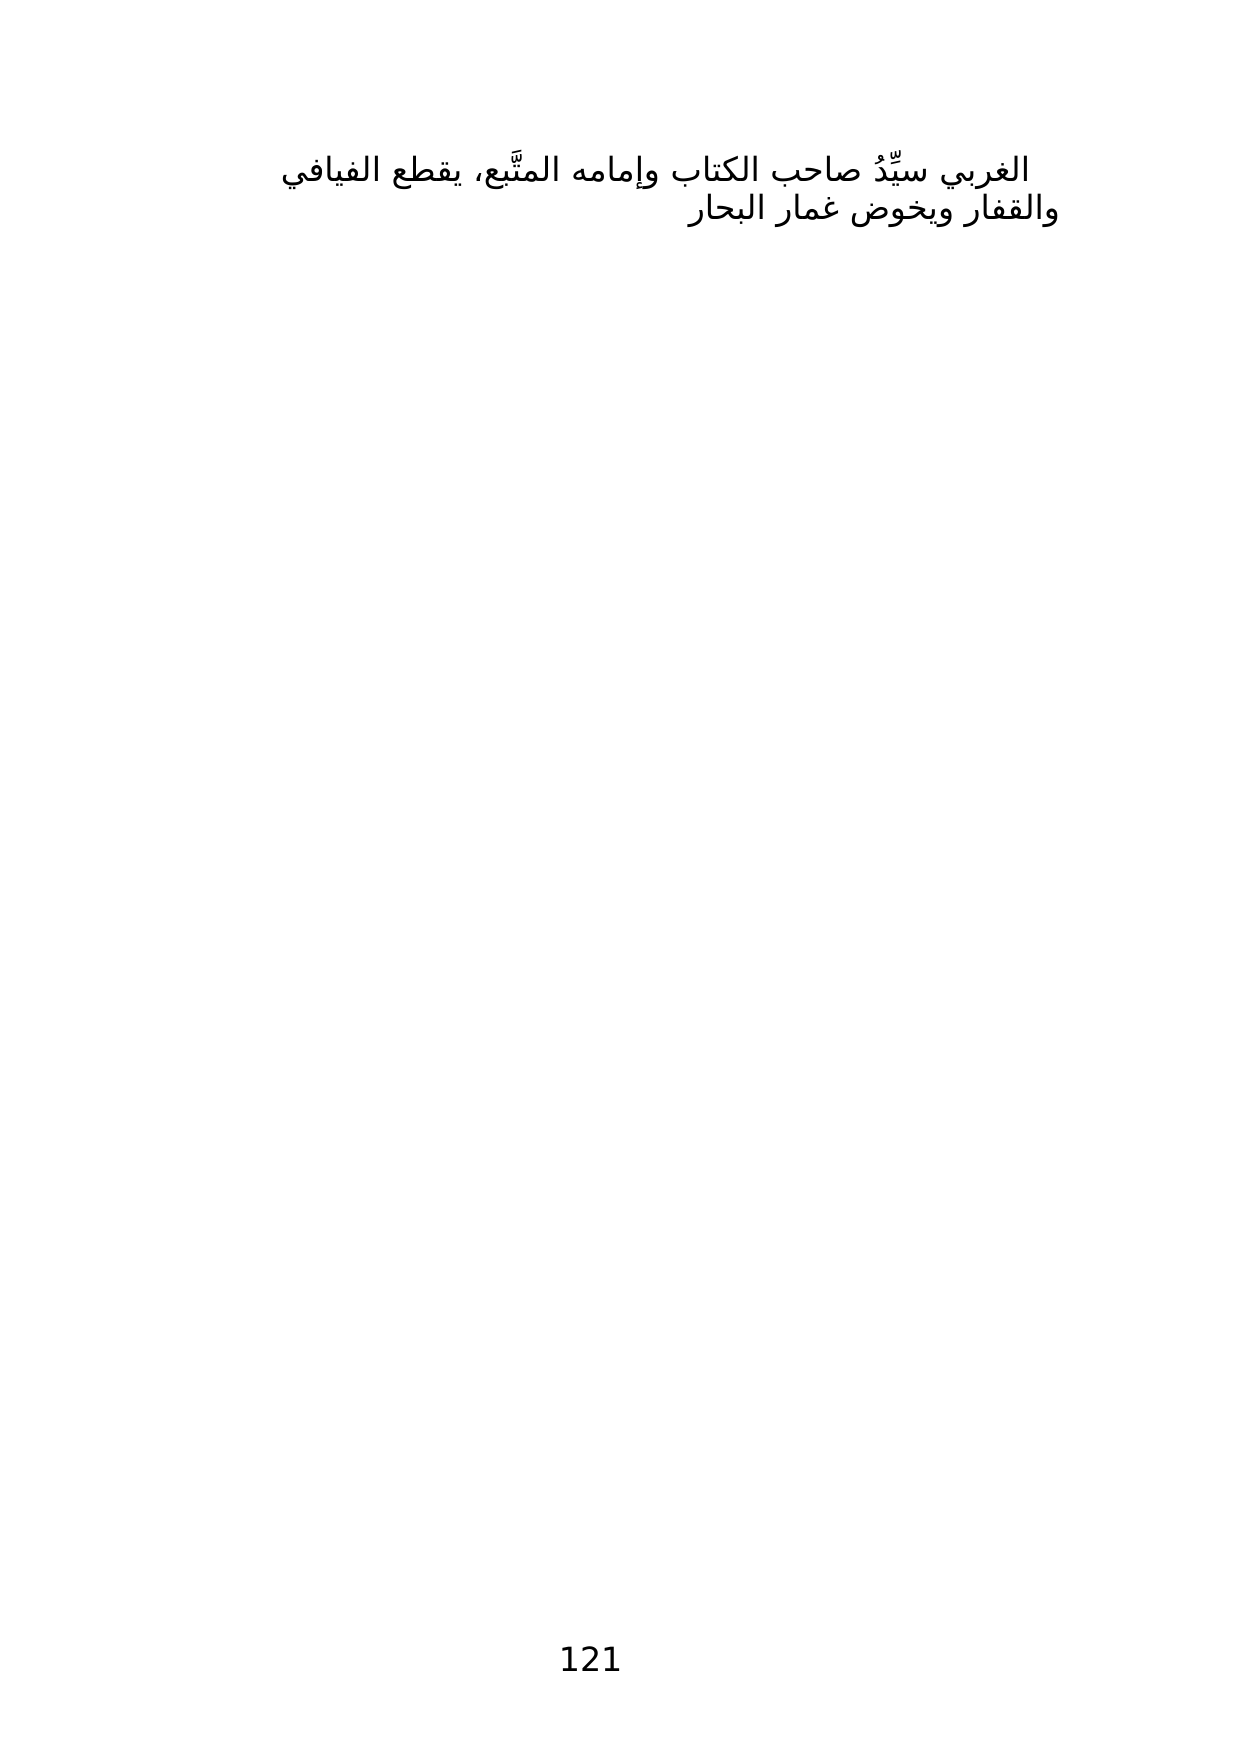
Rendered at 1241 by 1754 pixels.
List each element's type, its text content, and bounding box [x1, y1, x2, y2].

text الغربي سيِّدُ صاحب الكتاب وإمامه المتَّبع، يقطع الفيافي والقفار ويخوض غمار البحار [180, 150, 1060, 228]
